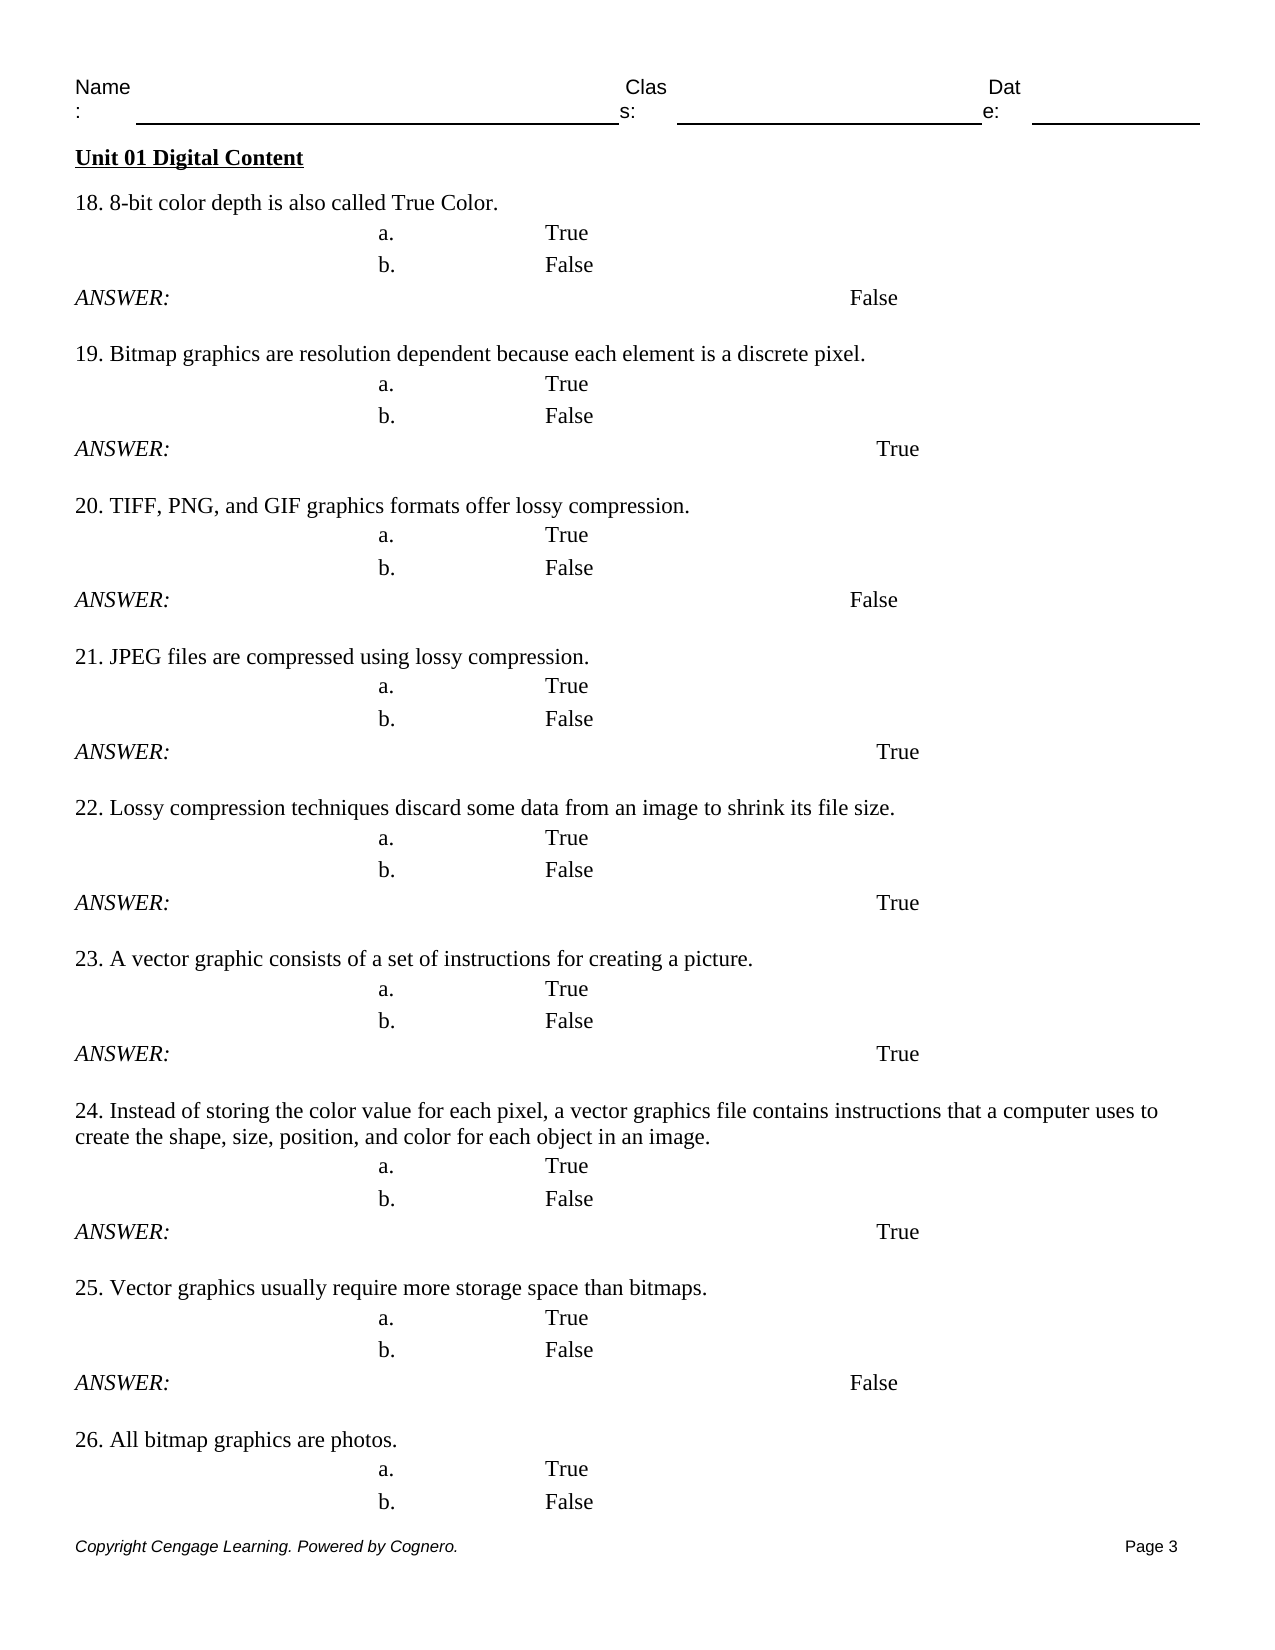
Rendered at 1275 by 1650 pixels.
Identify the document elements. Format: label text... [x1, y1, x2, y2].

table_header 23. A vector graphic consists of a set of instructions for creating a picture.​ [75, 946, 1200, 1070]
table_header 20. TIFF, PNG, and GIF graphics formats offer lossy compression.​ [75, 492, 1200, 616]
table_header 21. JPEG files are compressed using lossy compression.​ [75, 643, 1200, 767]
table_header 18. 8-bit color depth is also called True Color.​ [75, 189, 1200, 313]
table_header 22. Lossy compression techniques discard some data from an image to shrink its file size.​ [75, 794, 1200, 918]
table_header 24. Instead of storing the color value for each pixel, a vector graphics file contains instructions that a computer uses to create the shape, size, position, and color for each object in an image.​ [75, 1097, 1200, 1247]
table_header 25. Vector graphics usually require more storage space than bitmaps.​ [75, 1274, 1200, 1399]
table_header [75, 1426, 1200, 1517]
table_header 19. Bitmap graphics are resolution dependent because each element is a discrete pixel.​ [75, 341, 1200, 465]
